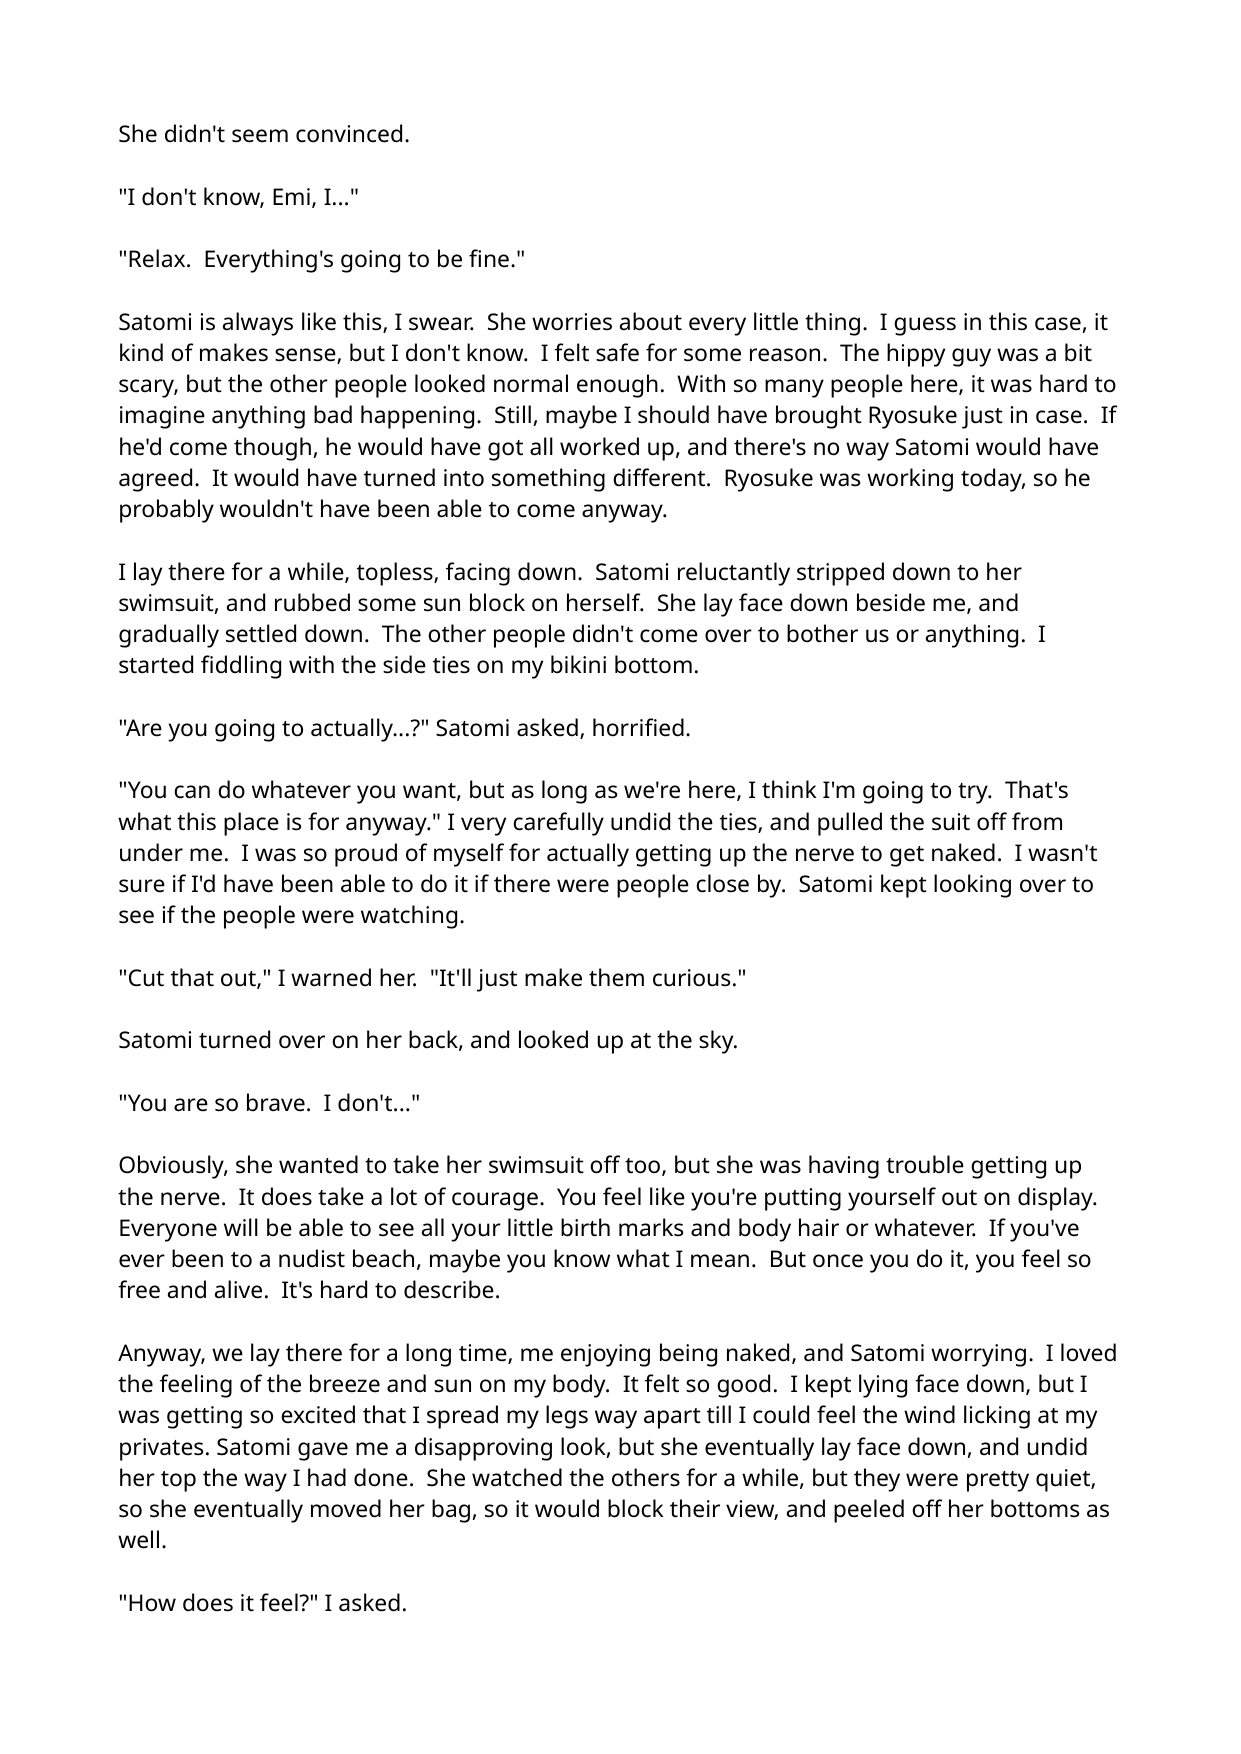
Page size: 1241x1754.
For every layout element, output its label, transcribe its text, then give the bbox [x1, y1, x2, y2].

text Satomi is always like this, I swear. She worries about every little thing. I guess in this case, it kind of makes sense, but I don't know. I felt safe for some reason. The hippy guy was a bit scary, but the other people looked normal enough. With so many people here, it was hard to imagine anything bad happening. Still, maybe I should have brought Ryosuke just in case. If he'd come though, he would have got all worked up, and there's no way Satomi would have agreed. It would have turned into something different. Ryosuke was working today, so he probably wouldn't have been able to come anyway. [118, 306, 1122, 524]
text I lay there for a while, topless, facing down. Satomi reluctantly stripped down to her swimsuit, and rubbed some sun block on herself. She lay face down beside me, and gradually settled down. The other people didn't come over to bother us or anything. I started fiddling with the side ties on my bikini bottom. [118, 556, 1122, 681]
text Obviously, she wanted to take her swimsuit off too, but she was having trouble getting up the nerve. It does take a lot of courage. You feel like you're putting yourself out on display. Everyone will be able to see all your little birth marks and body hair or whatever. If you've ever been to a nudist beach, maybe you know what I mean. But once you do it, you feel so free and alive. It's hard to describe. [118, 1149, 1122, 1306]
text "Are you going to actually...?" Satomi asked, horrified. [118, 712, 1122, 743]
text Satomi turned over on her back, and looked up at the sky. [118, 1024, 1122, 1056]
text "How does it feel?" I asked. [118, 1587, 1122, 1618]
text "You are so brave. I don't..." [118, 1087, 1122, 1118]
text "Relax. Everything's going to be fine." [118, 243, 1122, 274]
text Anyway, we lay there for a long time, me enjoying being naked, and Satomi worrying. I loved the feeling of the breeze and sun on my body. It felt so good. I kept lying face down, but I was getting so excited that I spread my legs way apart till I could feel the wind licking at my privates. Satomi gave me a disapproving look, but she eventually lay face down, and undid her top the way I had done. She watched the others for a while, but they were pretty quiet, so she eventually moved her bag, so it would block their view, and peeled off her bottoms as well. [118, 1337, 1122, 1556]
text "I don't know, Emi, I..." [118, 181, 1122, 212]
text "You can do whatever you want, but as long as we're here, I think I'm going to try. That's what this place is for anyway." I very carefully undid the ties, and pulled the suit off from under me. I was so proud of myself for actually getting up the nerve to get naked. I wasn't sure if I'd have been able to do it if there were people close by. Satomi kept looking over to see if the people were watching. [118, 774, 1122, 931]
text "Cut that out," I warned her. "It'll just make them curious." [118, 962, 1122, 993]
text She didn't seem convinced. [118, 118, 1122, 149]
